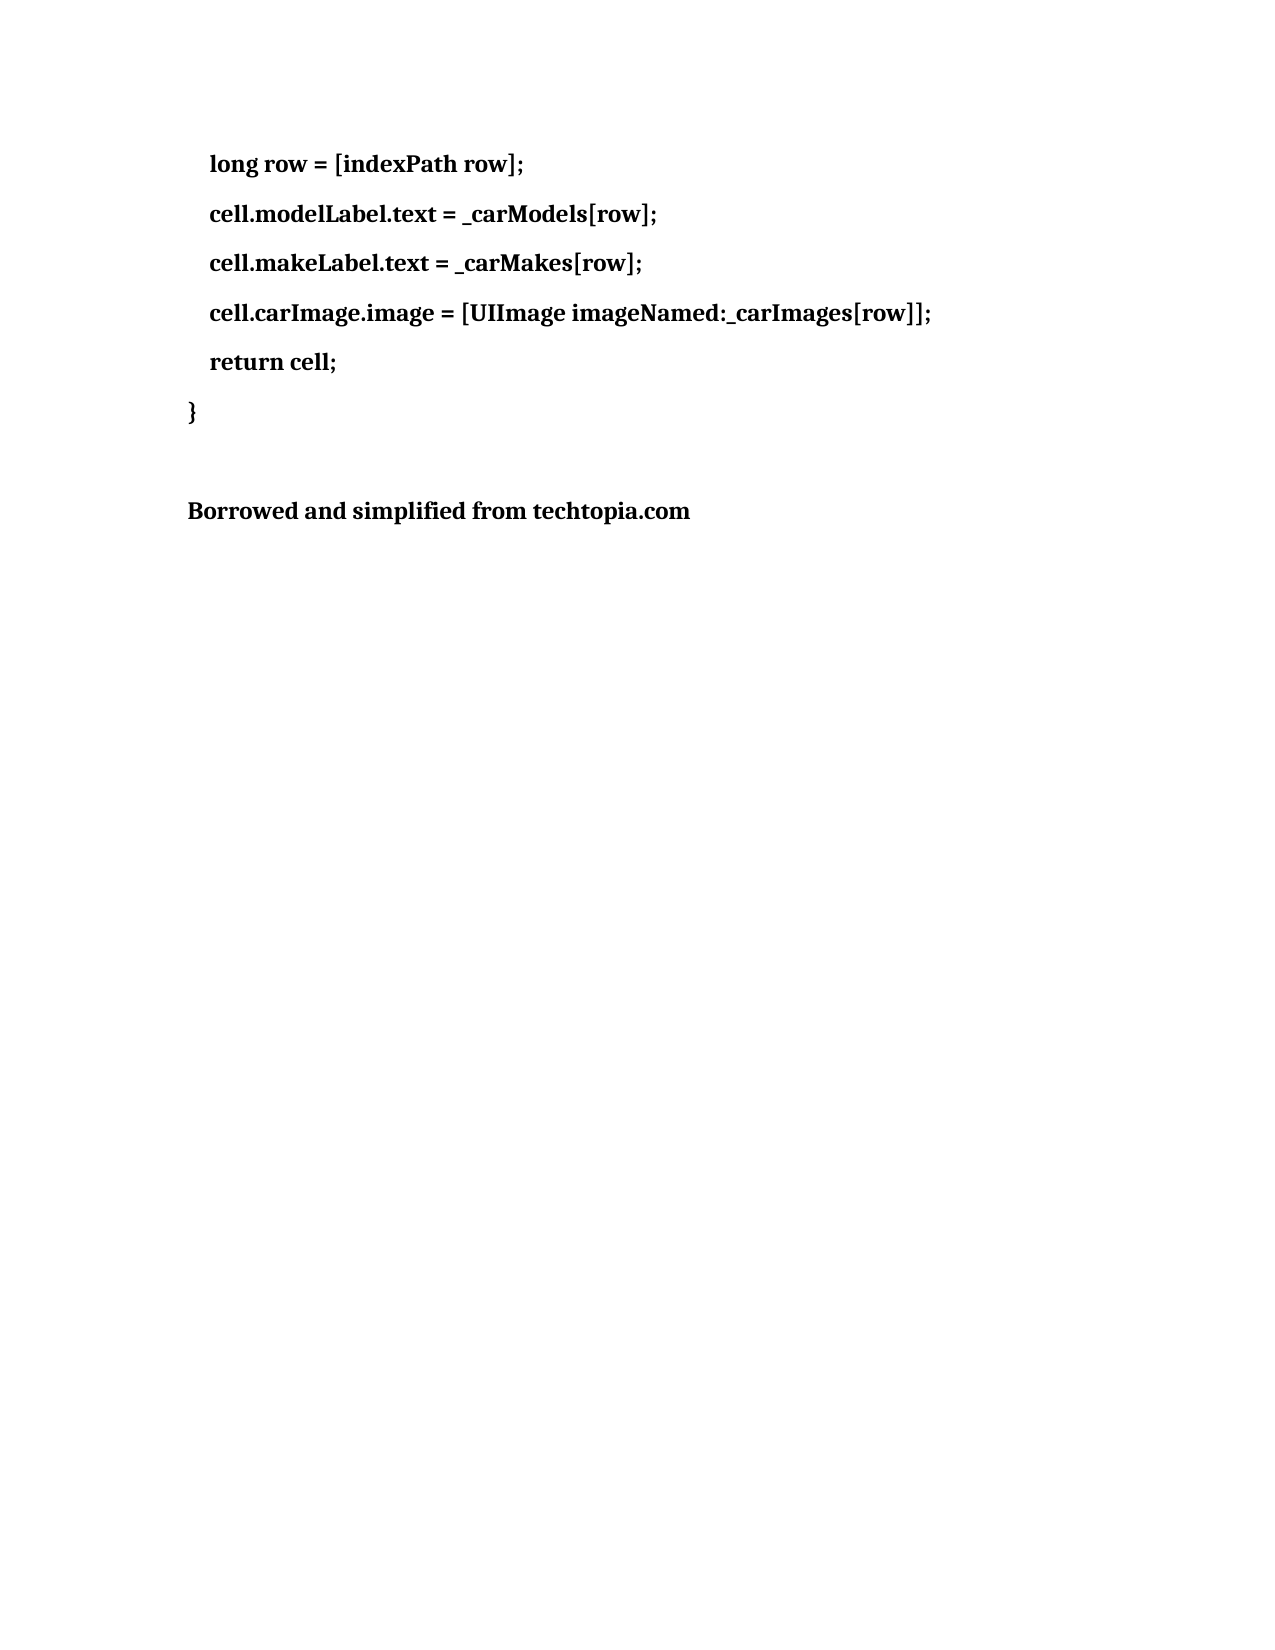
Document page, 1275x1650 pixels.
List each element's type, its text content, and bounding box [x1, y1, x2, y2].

text } [187, 398, 1087, 427]
text return cell; [187, 348, 1087, 377]
text cell.makeLabel.text = _carMakes[row]; [187, 249, 1087, 278]
text cell.modelLabel.text = _carModels[row]; [187, 199, 1087, 228]
text Borrowed and simplified from techtopia.com [187, 497, 1087, 526]
text long row = [indexPath row]; [187, 150, 1087, 179]
text cell.carImage.image = [UIImage imageNamed:_carImages[row]]; [187, 299, 1087, 327]
